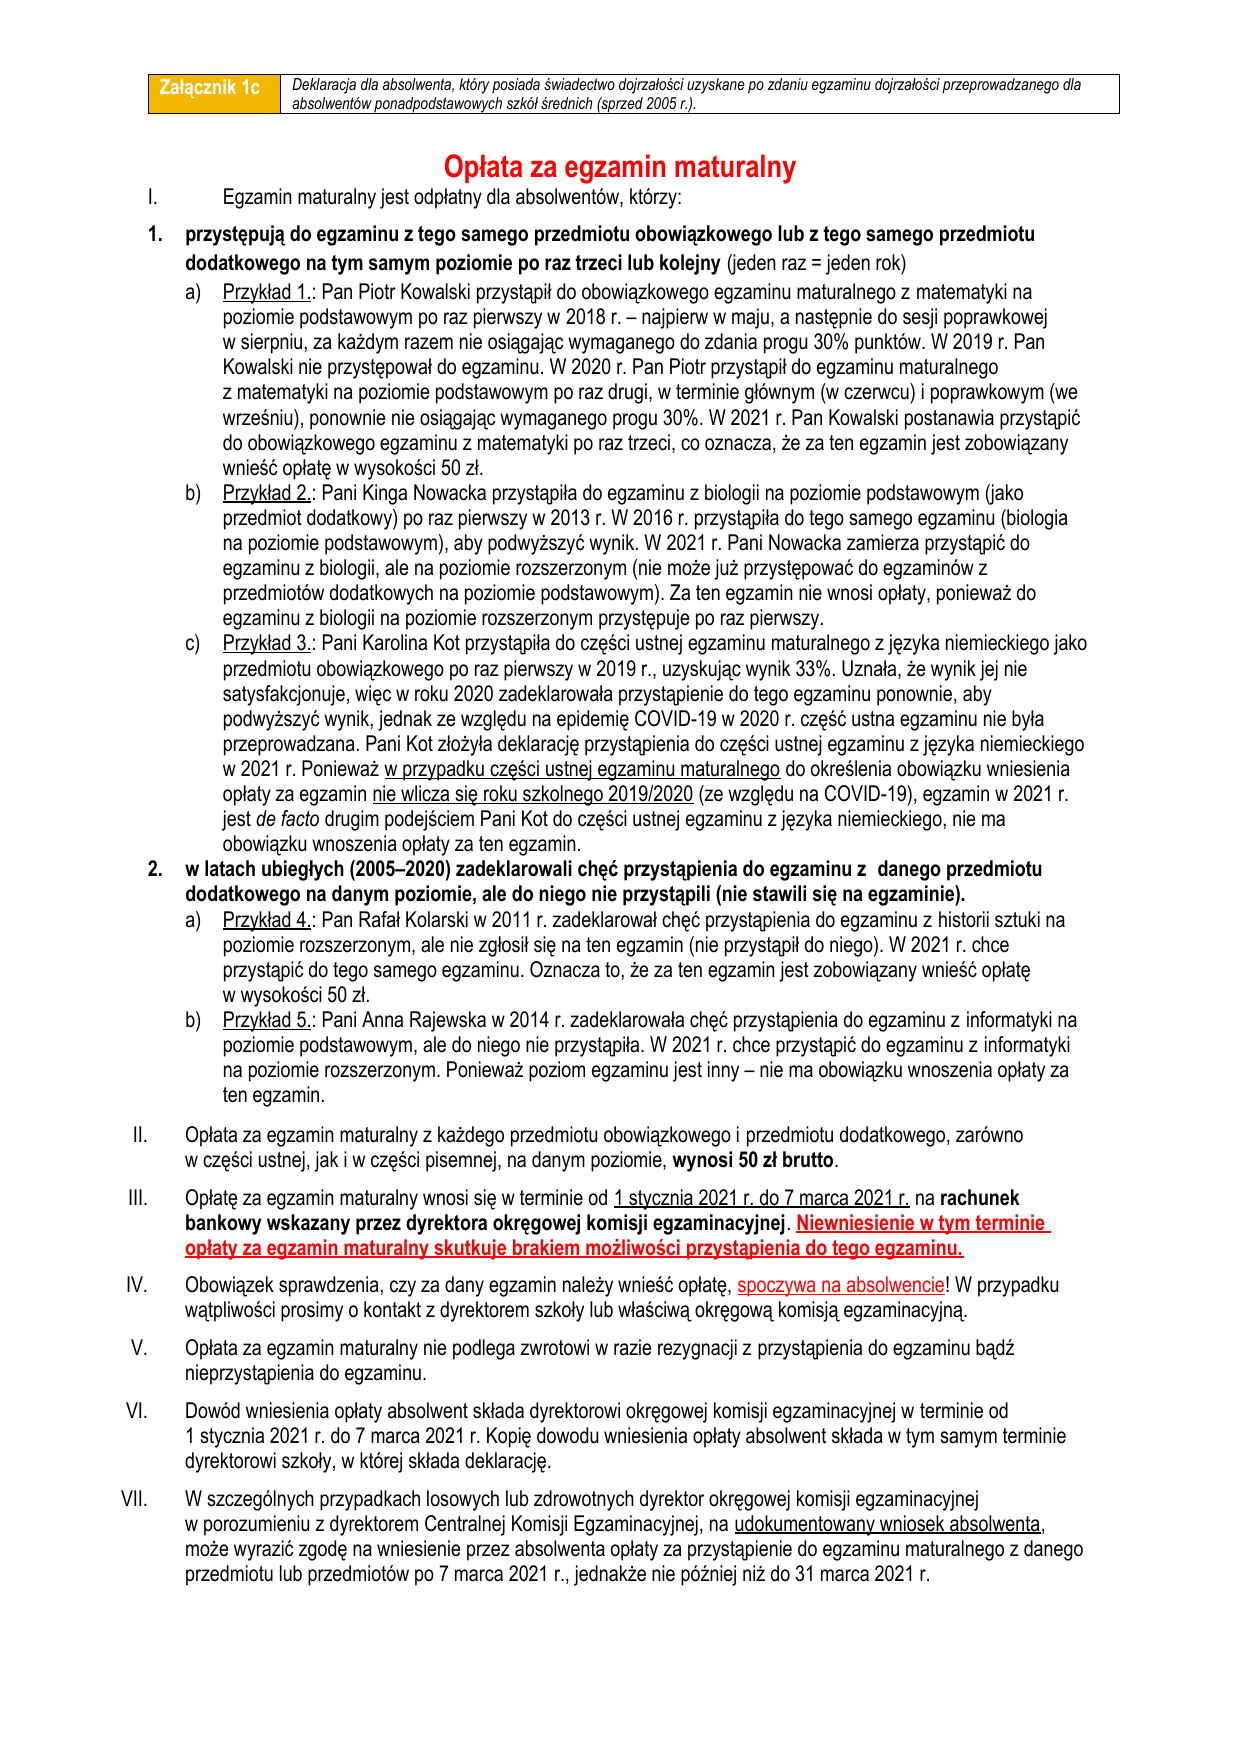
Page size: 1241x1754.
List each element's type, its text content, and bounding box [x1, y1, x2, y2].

list Dowód wniesienia opłaty absolwent składa dyrektorowi okręgowej komisji egzaminacyjnej w terminie od 1 stycznia 2021 r. do 7 marca 2021 r. Kopię dowodu wniesienia opłaty absolwent składa w tym samym terminie dyrektorowi szkoły, w której składa deklarację. [148, 1398, 1092, 1473]
text Opłata za egzamin maturalny [148, 148, 1092, 183]
list Egzamin maturalny jest odpłatny dla absolwentów, którzy: [148, 183, 1092, 209]
list Opłata za egzamin maturalny z każdego przedmiotu obowiązkowego i przedmiotu dodatkowego, zarówno w części ustnej, jak i w części pisemnej, na danym poziomie, wynosi 50 zł brutto. [148, 1122, 1092, 1172]
list Przykład 4.: Pan Rafał Kolarski w 2011 r. zadeklarował chęć przystąpienia do egzaminu z historii sztuki na poziomie rozszerzonym, ale nie zgłosił się na ten egzamin (nie przystąpił do niego). W 2021 r. chce przystąpić do tego samego egzaminu. Oznacza to, że za ten egzamin jest zobowiązany wnieść opłatę w wysokości 50 zł. [185, 906, 1092, 1007]
list Przykład 5.: Pani Anna Rajewska w 2014 r. zadeklarowała chęć przystąpienia do egzaminu z informatyki na poziomie podstawowym, ale do niego nie przystąpiła. W 2021 r. chce przystąpić do egzaminu z informatyki na poziomie rozszerzonym. Ponieważ poziom egzaminu jest inny – nie ma obowiązku wnoszenia opłaty za ten egzamin. [185, 1007, 1092, 1107]
list w latach ubiegłych (2005–2020) zadeklarowali chęć przystąpienia do egzaminu z danego przedmiotu dodatkowego na danym poziomie, ale do niego nie przystąpili (nie stawili się na egzaminie). [148, 856, 1092, 906]
list Opłata za egzamin maturalny nie podlega zwrotowi w razie rezygnacji z przystąpienia do egzaminu bądź nieprzystąpienia do egzaminu. [148, 1335, 1092, 1385]
list W szczególnych przypadkach losowych lub zdrowotnych dyrektor okręgowej komisji egzaminacyjnej w porozumieniu z dyrektorem Centralnej Komisji Egzaminacyjnej, na udokumentowany wniosek absolwenta, może wyrazić zgodę na wniesienie przez absolwenta opłaty za przystąpienie do egzaminu maturalnego z danego przedmiotu lub przedmiotów po 7 marca 2021 r., jednakże nie później niż do 31 marca 2021 r. [148, 1485, 1092, 1586]
list Opłatę za egzamin maturalny wnosi się w terminie od 1 stycznia 2021 r. do 7 marca 2021 r. na rachunek bankowy wskazany przez dyrektora okręgowej komisji egzaminacyjnej. Niewniesienie w tym terminie opłaty za egzamin maturalny skutkuje brakiem możliwości przystąpienia do tego egzaminu. [148, 1184, 1092, 1260]
list obowiązku wnoszenia opłaty za ten egzamin. [223, 831, 1092, 856]
list Przykład 3.: Pani Karolina Kot przystąpiła do części ustnej egzaminu maturalnego z języka niemieckiego jako przedmiotu obowiązkowego po raz pierwszy w 2019 r., uzyskując wynik 33%. Uznała, że wynik jej nie satysfakcjonuje, więc w roku 2020 zadeklarowała przystąpienie do tego egzaminu ponownie, aby podwyższyć wynik, jednak ze względu na epidemię COVID-19 w 2020 r. część ustna egzaminu nie była przeprowadzana. Pani Kot złożyła deklarację przystąpienia do części ustnej egzaminu z języka niemieckiego w 2021 r. Ponieważ w przypadku części ustnej egzaminu maturalnego do określenia obowiązku wniesienia opłaty za egzamin nie wlicza się roku szkolnego 2019/2020 (ze względu na COVID-19), egzamin w 2021 r. jest de facto drugim podejściem Pani Kot do części ustnej egzaminu z języka niemieckiego, nie ma [185, 630, 1092, 831]
list Przykład 1.: Pan Piotr Kowalski przystąpił do obowiązkowego egzaminu maturalnego z matematyki na poziomie podstawowym po raz pierwszy w 2018 r. – najpierw w maju, a następnie do sesji poprawkowej w sierpniu, za każdym razem nie osiągając wymaganego do zdania progu 30% punktów. W 2019 r. Pan Kowalski nie przystępował do egzaminu. W 2020 r. Pan Piotr przystąpił do egzaminu maturalnego z matematyki na poziomie podstawowym po raz drugi, w terminie głównym (w czerwcu) i poprawkowym (we wrześniu), ponownie nie osiągając wymaganego progu 30%. W 2021 r. Pan Kowalski postanawia przystąpić do obowiązkowego egzaminu z matematyki po raz trzeci, co oznacza, że za ten egzamin jest zobowiązany wnieść opłatę w wysokości 50 zł. [185, 279, 1092, 480]
list przystępują do egzaminu z tego samego przedmiotu obowiązkowego lub z tego samego przedmiotu dodatkowego na tym samym poziomie po raz trzeci lub kolejny (jeden raz = jeden rok) [148, 221, 1092, 275]
list Obowiązek sprawdzenia, czy za dany egzamin należy wnieść opłatę, spoczywa na absolwencie! W przypadku wątpliwości prosimy o kontakt z dyrektorem szkoły lub właściwą okręgową komisją egzaminacyjną. [148, 1272, 1092, 1322]
list Przykład 2.: Pani Kinga Nowacka przystąpiła do egzaminu z biologii na poziomie podstawowym (jako przedmiot dodatkowy) po raz pierwszy w 2013 r. W 2016 r. przystąpiła do tego samego egzaminu (biologia na poziomie podstawowym), aby podwyższyć wynik. W 2021 r. Pani Nowacka zamierza przystąpić do egzaminu z biologii, ale na poziomie rozszerzonym (nie może już przystępować do egzaminów z przedmiotów dodatkowych na poziomie podstawowym). Za ten egzamin nie wnosi opłaty, ponieważ do egzaminu z biologii na poziomie rozszerzonym przystępuje po raz pierwszy. [185, 480, 1092, 630]
